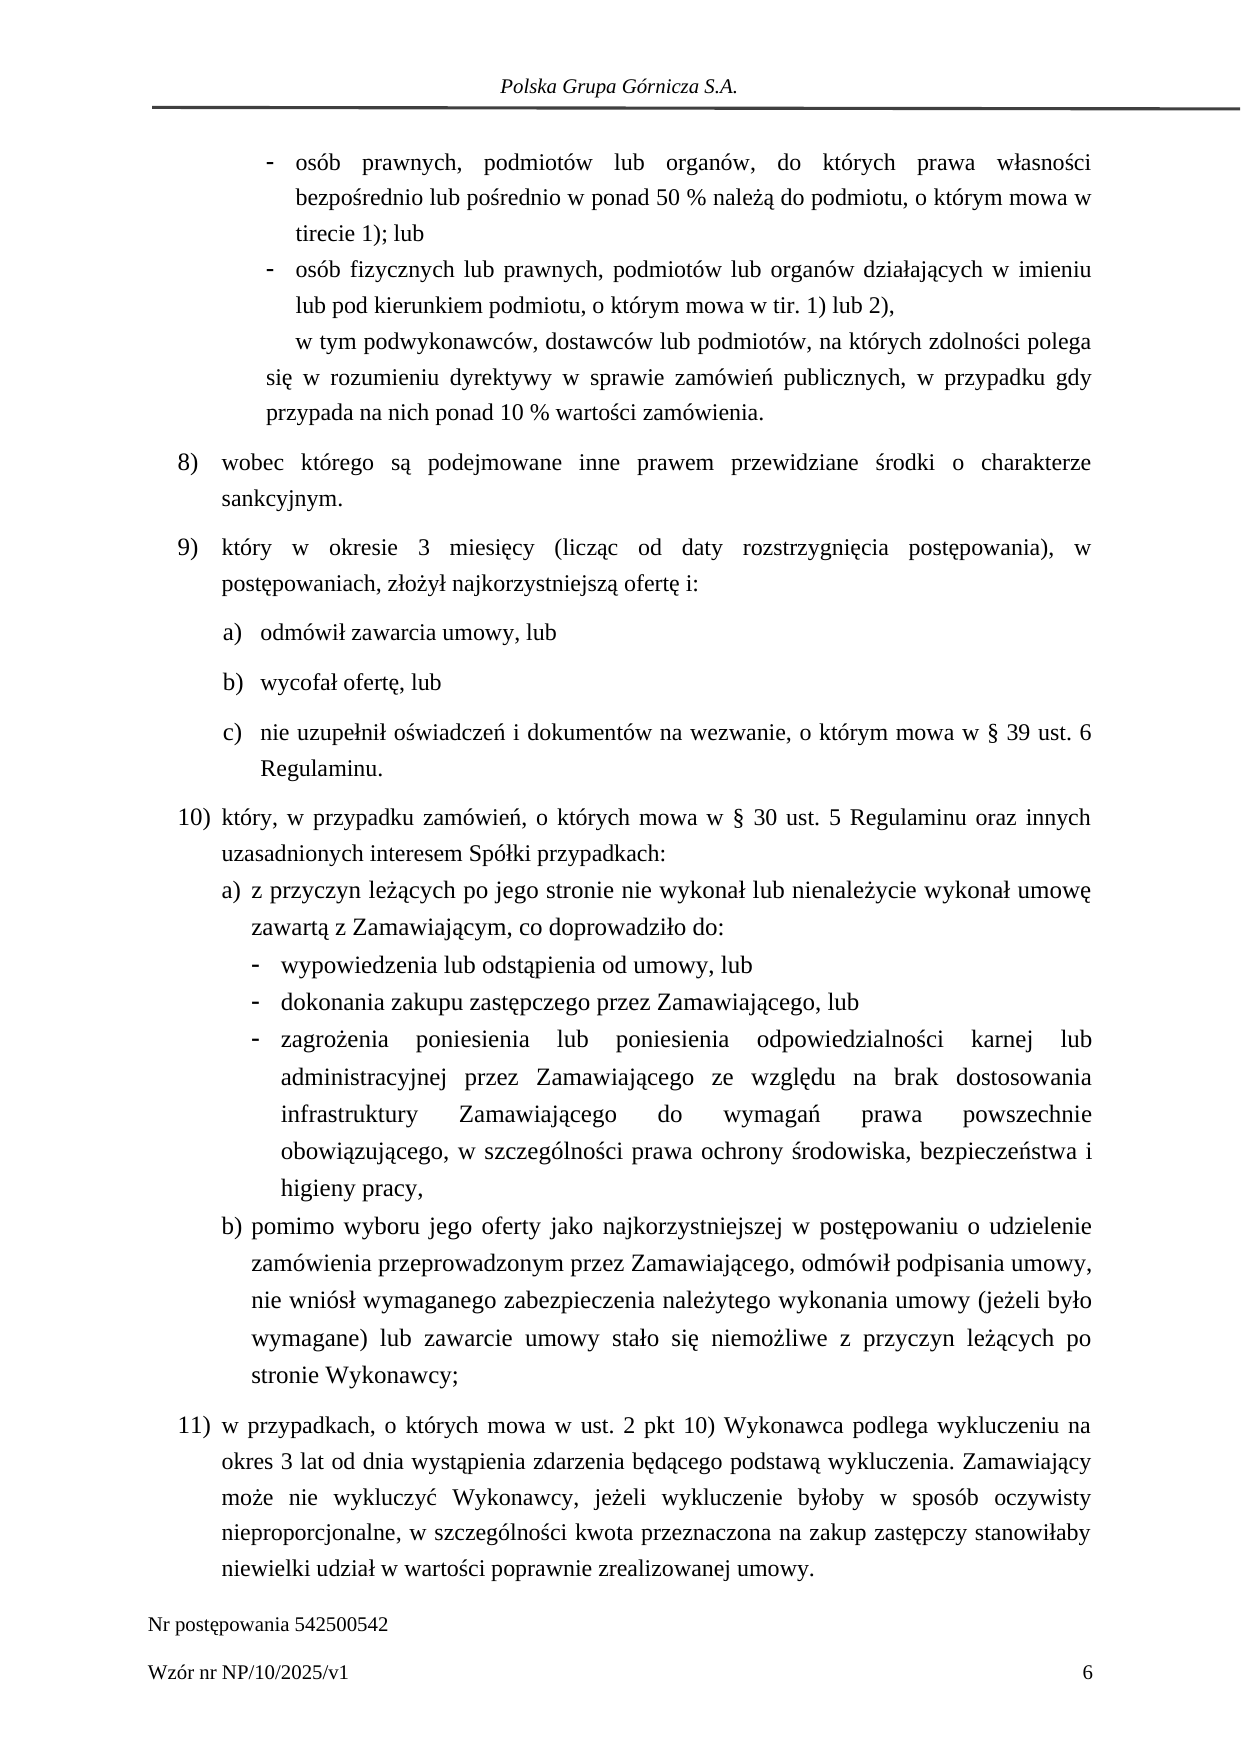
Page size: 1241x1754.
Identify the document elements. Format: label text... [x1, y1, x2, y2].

list odmówił zawarcia umowy, lub [223, 617, 1093, 646]
list osób fizycznych lub prawnych, podmiotów lub organów działających w imieniu lub pod kierunkiem podmiotu, o którym mowa w tir. 1) lub 2), [266, 255, 1093, 318]
list z przyczyn leżących po jego stronie nie wykonał lub nienależycie wykonał umowę zawartą z Zamawiającym, co doprowadziło do: [221, 875, 1093, 941]
list nie uzupełnił oświadczeń i dokumentów na wezwanie, o którym mowa w § 39 ust. 6 Regulaminu. [223, 717, 1093, 782]
list w tym podwykonawców, dostawców lub podmiotów, na których zdolności polega się w rozumieniu dyrektywy w sprawie zamówień publicznych, w przypadku gdy przypada na nich ponad 10 % wartości zamówienia. [266, 327, 1093, 426]
list osób prawnych, podmiotów lub organów, do których prawa własności bezpośrednio lub pośrednio w ponad 50 % należą do podmiotu, o którym mowa w tirecie 1); lub [266, 148, 1093, 247]
list zagrożenia poniesienia lub poniesienia odpowiedzialności karnej lub administracyjnej przez Zamawiającego ze względu na brak dostosowania infrastruktury Zamawiającego do wymagań prawa powszechnie obowiązującego, w szczególności prawa ochrony środowiska, bezpieczeństwa i higieny pracy, [251, 1024, 1093, 1202]
list który w okresie 3 miesięcy (licząc od daty rozstrzygnięcia postępowania), w postępowaniach, złożył najkorzystniejszą ofertę i: [177, 532, 1093, 597]
list który, w przypadku zamówień, o których mowa w § 30 ust. 5 Regulaminu oraz innych uzasadnionych interesem Spółki przypadkach: [177, 802, 1093, 867]
list w przypadkach, o których mowa w ust. 2 pkt 10) Wykonawca podlega wykluczeniu na okres 3 lat od dnia wystąpienia zdarzenia będącego podstawą wykluczenia. Zamawiający może nie wykluczyć Wykonawcy, jeżeli wykluczenie byłoby w sposób oczywisty nieproporcjonalne, w szczególności kwota przeznaczona na zakup zastępczy stanowiłaby niewielki udział w wartości poprawnie zrealizowanej umowy. [177, 1410, 1093, 1582]
list wobec którego są podejmowane inne prawem przewidziane środki o charakterze sankcyjnym. [177, 447, 1093, 511]
list dokonania zakupu zastępczego przez Zamawiającego, lub [251, 987, 1093, 1016]
list wycofał ofertę, lub [223, 667, 1093, 696]
list wypowiedzenia lub odstąpienia od umowy, lub [251, 950, 1093, 978]
list pomimo wyboru jego oferty jako najkorzystniejszej w postępowaniu o udzielenie zamówienia przeprowadzonym przez Zamawiającego, odmówił podpisania umowy, nie wniósł wymaganego zabezpieczenia należytego wykonania umowy (jeżeli było wymagane) lub zawarcie umowy stało się niemożliwe z przyczyn leżących po stronie Wykonawcy; [221, 1211, 1093, 1389]
